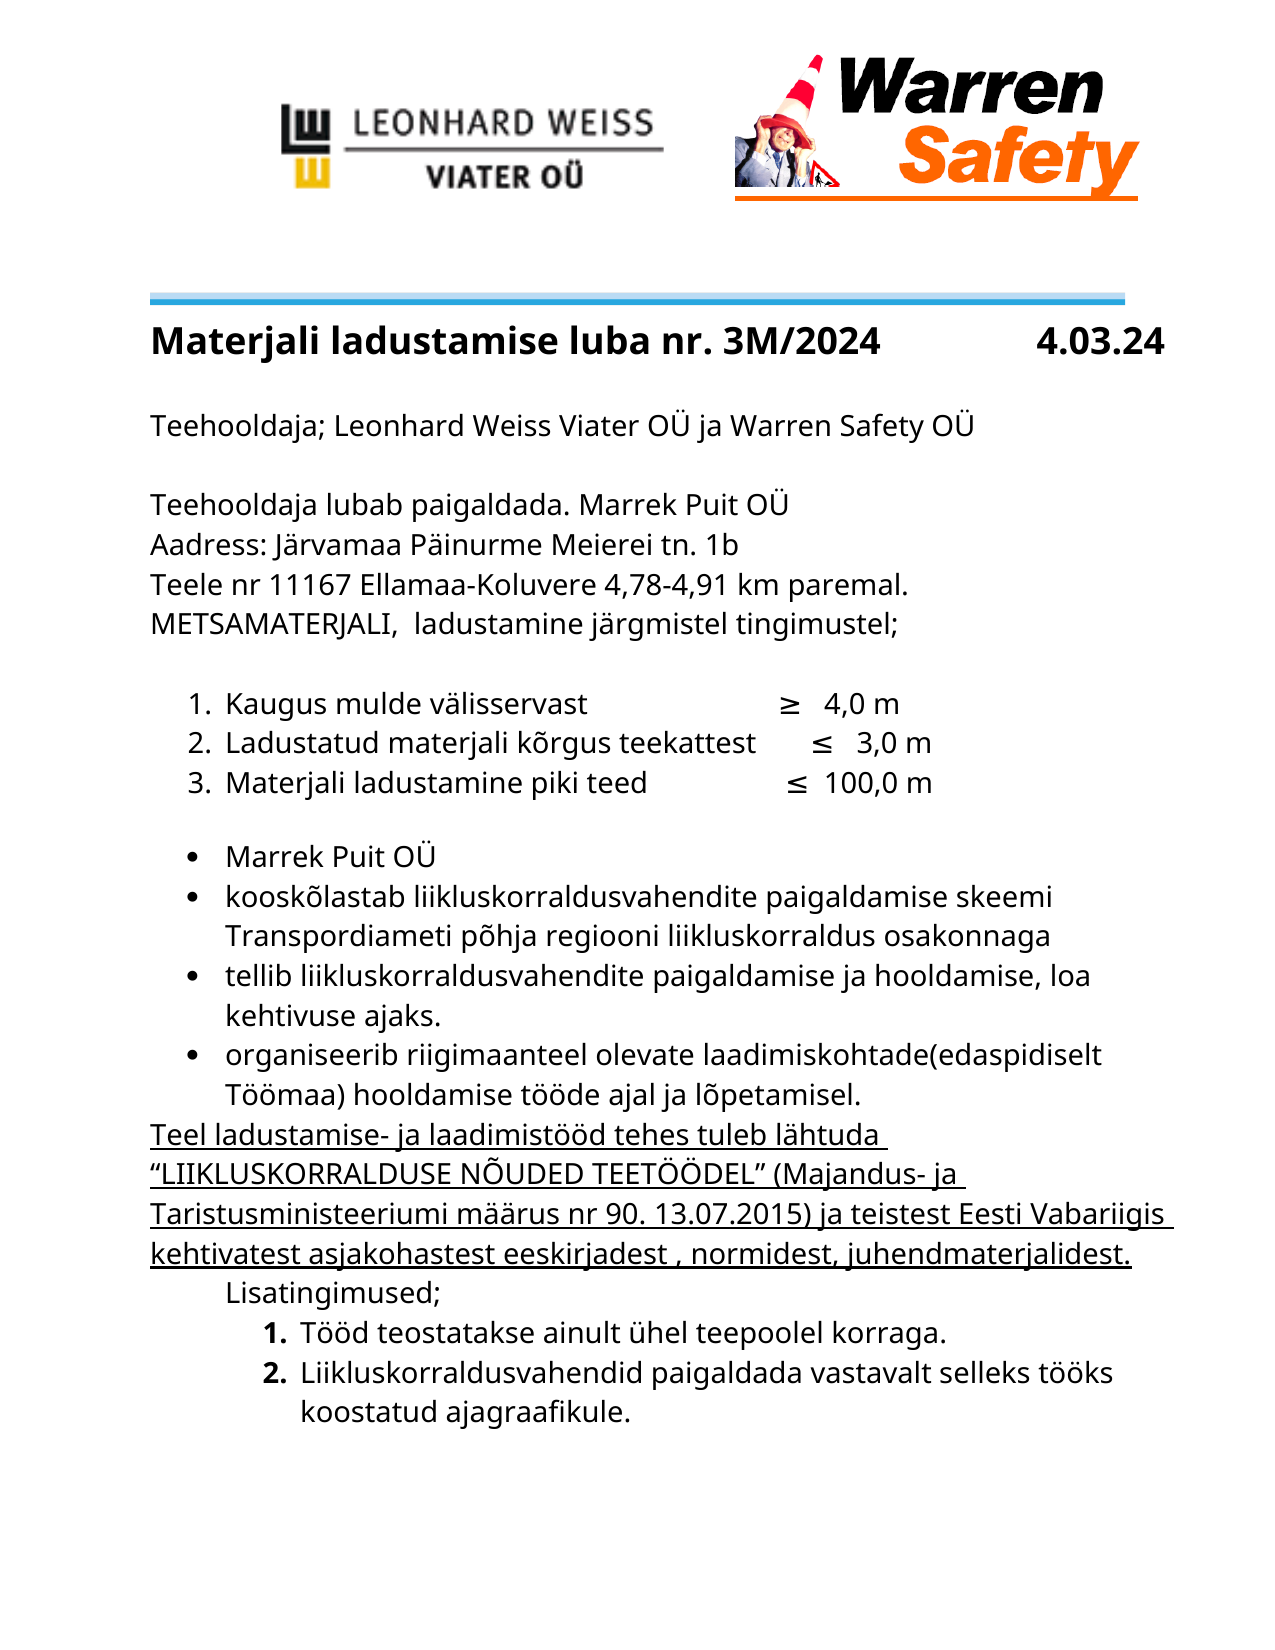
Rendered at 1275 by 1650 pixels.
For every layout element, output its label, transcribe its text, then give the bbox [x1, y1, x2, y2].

picture [723, 39, 1144, 208]
list tellib liikluskorraldusvahendite paigaldamise ja hooldamise, loa kehtivuse ajaks. [187, 955, 1186, 1034]
text Teehooldaja; Leonhard Weiss Viater OÜ ja Warren Safety OÜ [150, 405, 1186, 445]
list Liikluskorraldusvahendid paigaldada vastavalt selleks tööks koostatud ajagraafikule. [262, 1352, 1186, 1431]
list Tööd teostatakse ainult ühel teepoolel korraga. [262, 1312, 1186, 1352]
list Lisatingimused; [225, 1273, 1186, 1312]
list Materjali ladustamine piki teed ≤ 100,0 m [187, 762, 1186, 802]
text Teel ladustamise- ja laadimistööd tehes tuleb lähtuda “LIIKLUSKORRALDUSE NÕUDED TEETÖÖDEL” (Majandus- ja Taristusministeeriumi määrus nr 90. 13.07.2015) ja teistest Eesti Vabariigis kehtivatest asjakohastest eeskirjadest , normidest, juhendmaterjalidest. [150, 1114, 1186, 1273]
picture [281, 73, 664, 223]
list organiseerib riigimaanteel olevate laadimiskohtade(edaspidiselt Töömaa) hooldamise tööde ajal ja lõpetamisel. [187, 1034, 1186, 1114]
list Kaugus mulde välisservast ≥ 4,0 m [187, 683, 1186, 723]
text METSAMATERJALI, ladustamine järgmistel tingimustel; [150, 604, 1186, 643]
text Teehooldaja lubab paigaldada. Marrek Puit OÜ [150, 484, 1186, 524]
picture [150, 290, 1125, 307]
text Aadress: Järvamaa Päinurme Meierei tn. 1b [150, 524, 1186, 564]
text Materjali ladustamise luba nr. 3M/2024 4.03.24 [150, 314, 1186, 366]
list Ladustatud materjali kõrgus teekattest ≤ 3,0 m [187, 723, 1186, 762]
list Marrek Puit OÜ [187, 836, 1186, 876]
text Teele nr 11167 Ellamaa-Koluvere 4,78-4,91 km paremal. [150, 564, 1186, 604]
list kooskõlastab liikluskorraldusvahendite paigaldamise skeemi Transpordiameti põhja regiooni liikluskorraldus osakonnaga [187, 876, 1186, 955]
